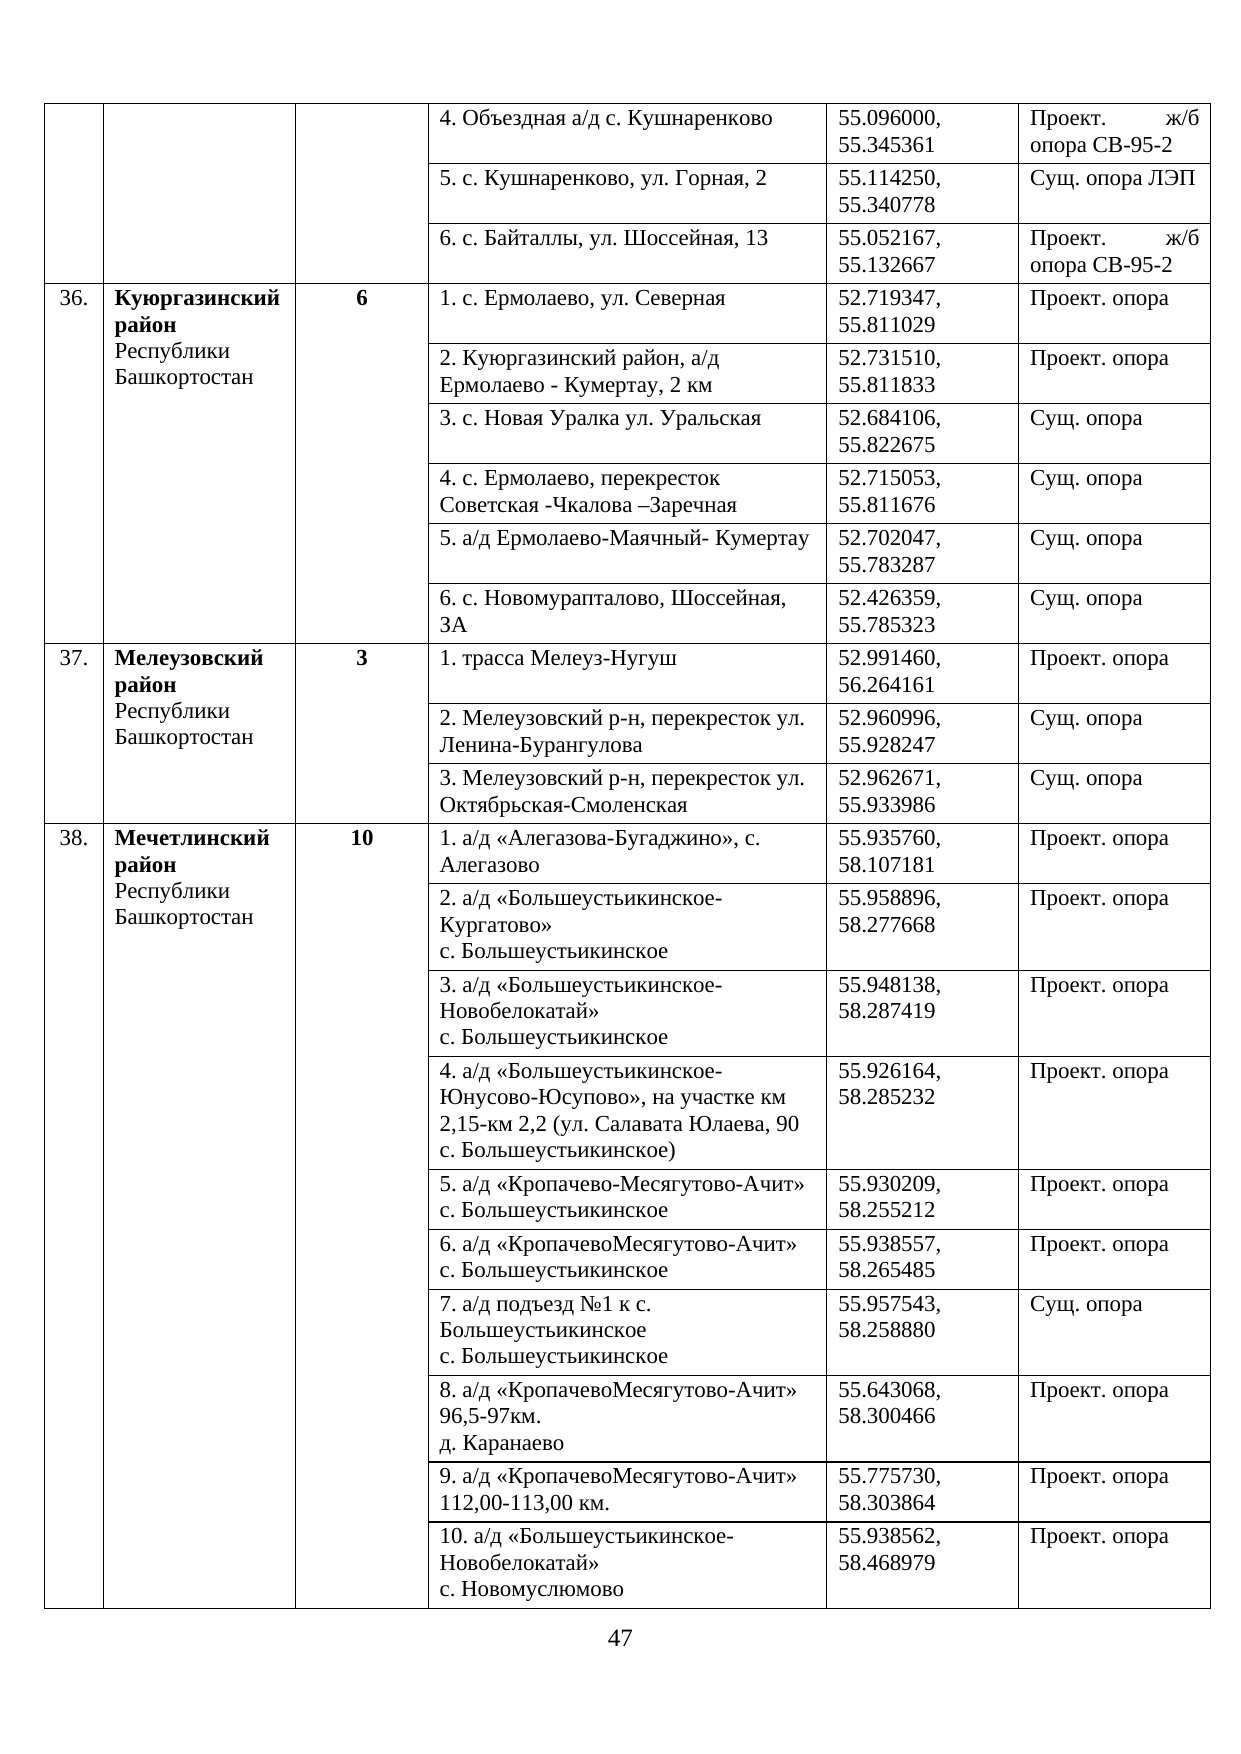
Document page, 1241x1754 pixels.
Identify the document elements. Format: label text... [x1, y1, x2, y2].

table_cell Мелеузовский район Республики Башкортостан [104, 644, 295, 823]
table_cell Сущ. опора [1019, 524, 1210, 583]
table_cell 5. с. Кушнаренково, ул. Горная, 2 [429, 164, 826, 223]
table_cell 9. а/д «КропачевоМесягутово-Ачит» 112,00-113,00 км. [429, 1463, 826, 1521]
table_cell 55.930209, 58.255212 [827, 1170, 1018, 1229]
table_cell 36. [45, 284, 103, 643]
table_cell 1. трасса Мелеуз-Нугуш [429, 644, 826, 703]
table_cell Сущ. опора [1019, 584, 1210, 643]
table_cell Проект. опора [1019, 1463, 1210, 1521]
table_cell Проект. опора [1019, 1230, 1210, 1289]
table_cell 2. а/д «Большеустьикинское-Кургатово» с. Большеустьикинское [429, 884, 826, 970]
table_cell 3. а/д «Большеустьикинское-Новобелокатай» с. Большеустьикинское [429, 971, 826, 1056]
table_cell 5. а/д Ермолаево-Маячный- Кумертау [429, 524, 826, 583]
table_cell 6. с. Новомурапталово, Шоссейная, ЗА [429, 584, 826, 643]
table_cell 8. а/д «КропачевоМесягутово-Ачит» 96,5-97км. д. Каранаево [429, 1376, 826, 1461]
table_cell Проект. опора [1019, 1376, 1210, 1461]
table_cell 55.643068, 58.300466 [827, 1376, 1018, 1461]
table_cell 6. с. Байталлы, ул. Шоссейная, 13 [429, 224, 826, 283]
table_cell 37. [45, 644, 103, 823]
table_cell 6. а/д «КропачевоМесягутово-Ачит» с. Большеустьикинское [429, 1230, 826, 1289]
table_cell 52.426359, 55.785323 [827, 584, 1018, 643]
table_cell 4. Объездная а/д с. Кушнаренково [429, 104, 826, 163]
table_cell Сущ. опора [1019, 704, 1210, 763]
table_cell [1019, 104, 1210, 163]
table_cell Сущ. опора [1019, 1290, 1210, 1375]
table_cell 52.715053, 55.811676 [827, 464, 1018, 523]
table_cell 1. а/д «Алегазова-Бугаджино», с. Алегазово [429, 824, 826, 883]
table_cell 4. а/д «Большеустьикинское- Юнусово-Юсупово», на участке км 2,15-км 2,2 (ул. Салавата Юлаева, 90 с. Большеустьикинское) [429, 1057, 826, 1169]
table_cell 2. Мелеузовский р-н, перекресток ул. Ленина-Бурангулова [429, 704, 826, 763]
table_cell Проект. опора [1019, 284, 1210, 343]
table_cell 55.096000, 55.345361 [827, 104, 1018, 163]
table_cell 55.948138, 58.287419 [827, 971, 1018, 1056]
table_cell 3. Мелеузовский р-н, перекресток ул. Октябрьская-Смоленская [429, 764, 826, 823]
table_cell 38. [45, 824, 103, 1608]
table_cell 52.719347, 55.811029 [827, 284, 1018, 343]
table_cell 52.731510, 55.811833 [827, 344, 1018, 403]
table_cell 6 [296, 284, 428, 643]
table_cell 3 [296, 644, 428, 823]
table_cell 55.957543, 58.258880 [827, 1290, 1018, 1375]
table_cell 52.702047, 55.783287 [827, 524, 1018, 583]
table_cell Проект. опора [1019, 824, 1210, 883]
table_cell Куюргазинский район Республики Башкортостан [104, 284, 295, 643]
table_cell Проект. опора [1019, 344, 1210, 403]
table_cell Сущ. опора [1019, 764, 1210, 823]
table_cell 55.775730, 58.303864 [827, 1463, 1018, 1521]
table_cell 1. с. Ермолаево, ул. Северная [429, 284, 826, 343]
table_cell Сущ. опора [1019, 404, 1210, 463]
table_cell 2. Куюргазинский район, а/д Ермолаево - Кумертау, 2 км [429, 344, 826, 403]
table_cell Проект. опора [1019, 1170, 1210, 1229]
table_cell 7. а/д подъезд №1 к с. Большеустьикинское с. Большеустьикинское [429, 1290, 826, 1375]
table_cell Мечетлинский район Республики Башкортостан [104, 824, 295, 1608]
table_cell Проект. опора [1019, 884, 1210, 970]
table_cell 55.938557, 58.265485 [827, 1230, 1018, 1289]
table_cell 52.960996, 55.928247 [827, 704, 1018, 763]
table_cell 10. а/д «Большеустьикинское-Новобелокатай» с. Новомуслюмово [429, 1523, 826, 1608]
table_cell Проект. опора [1019, 971, 1210, 1056]
table_cell Сущ. опора [1019, 464, 1210, 523]
table_cell 4. с. Ермолаево, перекресток Советская -Чкалова –Заречная [429, 464, 826, 523]
table_cell 55.052167, 55.132667 [827, 224, 1018, 283]
table_cell 55.114250, 55.340778 [827, 164, 1018, 223]
table_cell 55.935760, 58.107181 [827, 824, 1018, 883]
table_cell Проект. ж/б опора СВ-95-2 [1019, 224, 1210, 283]
table_cell Проект. опора [1019, 1523, 1210, 1608]
table_cell 55.938562, 58.468979 [827, 1523, 1018, 1608]
table_cell Проект. опора [1019, 644, 1210, 703]
table_cell 5. а/д «Кропачево-Месягутово-Ачит» с. Большеустьикинское [429, 1170, 826, 1229]
table_cell 10 [296, 824, 428, 1608]
table_cell Проект. опора [1019, 1057, 1210, 1169]
table_cell 55.958896, 58.277668 [827, 884, 1018, 970]
table_cell 52.991460, 56.264161 [827, 644, 1018, 703]
table_cell 52.962671, 55.933986 [827, 764, 1018, 823]
table_cell 55.926164, 58.285232 [827, 1057, 1018, 1169]
table_cell Сущ. опора ЛЭП [1019, 164, 1210, 223]
table_cell 52.684106, 55.822675 [827, 404, 1018, 463]
table_cell 3. с. Новая Уралка ул. Уральская [429, 404, 826, 463]
